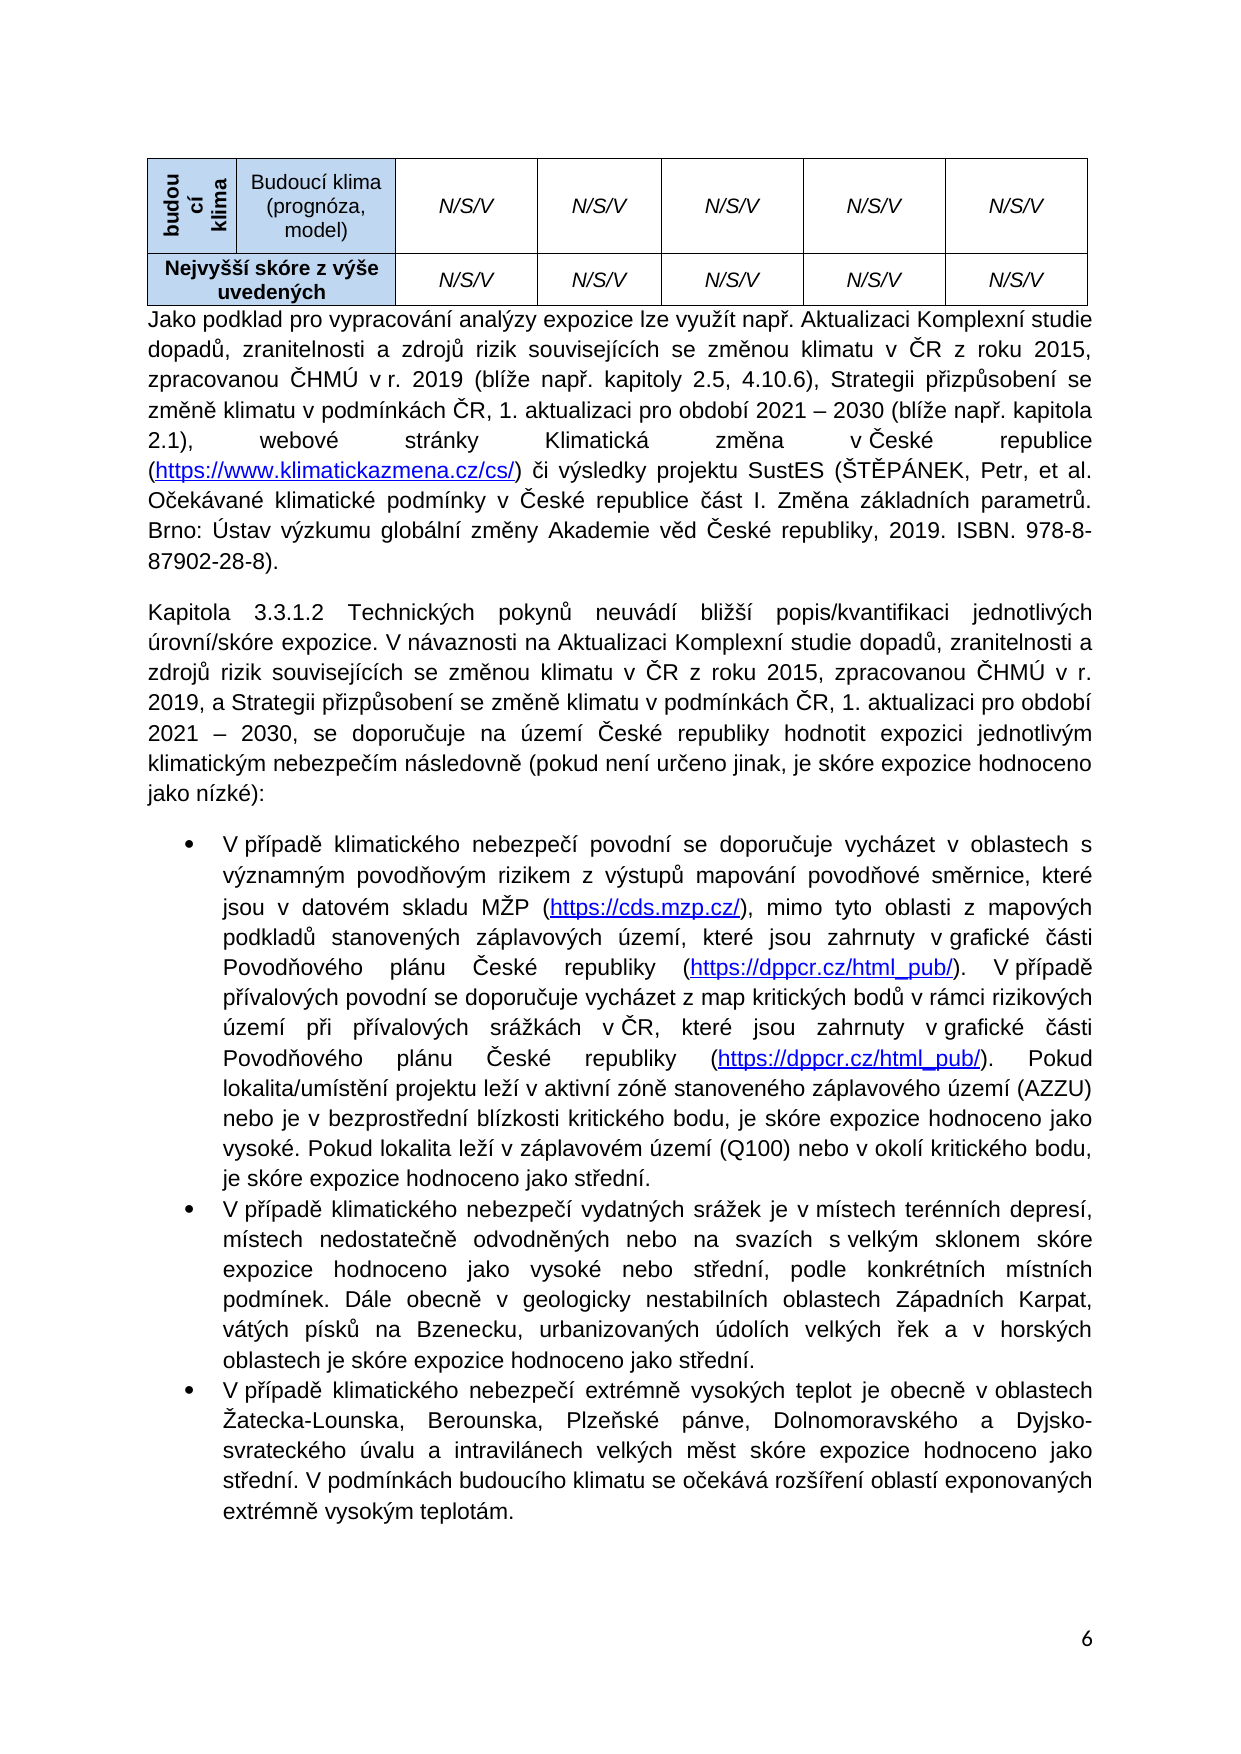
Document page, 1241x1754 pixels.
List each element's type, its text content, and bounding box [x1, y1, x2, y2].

table_cell N/S/V [946, 159, 1087, 253]
table_cell Budoucí klima (prognóza, model) [237, 159, 395, 253]
table_cell N/S/V [538, 254, 661, 305]
list V případě klimatického nebezpečí vydatných srážek je v místech terénních depresí, místech nedostatečně odvodněných nebo na svazích s velkým sklonem skóre expozice hodnoceno jako vysoké nebo střední, podle konkrétních místních podmínek. Dále obecně v geologicky nestabilních oblastech Západních Karpat, vátých písků na Bzenecku, urbanizovaných údolích velkých řek a v horských oblastech je skóre expozice hodnoceno jako střední. [185, 1196, 1093, 1373]
table_cell N/S/V [804, 254, 945, 305]
table_cell N/S/V [804, 159, 945, 253]
table_cell N/S/V [396, 254, 537, 305]
table_cell Nejvyšší skóre z výše uvedených [148, 254, 395, 305]
text Kapitola 3.3.1.2 Technických pokynů neuvádí bližší popis/kvantifikaci jednotlivých úrovní/skóre expozice. V návaznosti na Aktualizaci Komplexní studie dopadů, zranitelnosti a zdrojů rizik souvisejících se změnou klimatu v ČR z roku 2015, zpracovanou ČHMÚ v r. 2019, a Strategii přizpůsobení se změně klimatu v podmínkách ČR, 1. aktualizaci pro období 2021 – 2030, se doporučuje na území České republiky hodnotit expozici jednotlivým klimatickým nebezpečím následovně (pokud není určeno jinak, je skóre expozice hodnoceno jako nízké): [148, 599, 1093, 806]
list V případě klimatického nebezpečí extrémně vysokých teplot je obecně v oblastech Žatecka-Lounska, Berounska, Plzeňské pánve, Dolnomoravského a Dyjsko-svrateckého úvalu a intravilánech velkých měst skóre expozice hodnoceno jako střední. V podmínkách budoucího klimatu se očekává rozšíření oblastí exponovaných extrémně vysokým teplotám. [185, 1377, 1093, 1524]
table_cell N/S/V [538, 159, 661, 253]
table_cell N/S/V [662, 159, 803, 253]
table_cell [148, 159, 236, 253]
table_cell N/S/V [662, 254, 803, 305]
text Jako podklad pro vypracování analýzy expozice lze využít např. Aktualizaci Komplexní studie dopadů, zranitelnosti a zdrojů rizik souvisejících se změnou klimatu v ČR z roku 2015, zpracovanou ČHMÚ v r. 2019 (blíže např. kapitoly 2.5, 4.10.6), Strategii přizpůsobení se změně klimatu v podmínkách ČR, 1. aktualizaci pro období 2021 – 2030 (blíže např. kapitola 2.1), webové stránky Klimatická změna v České republice (https://www.klimatickazmena.cz/cs/) či výsledky projektu SustES (ŠTĚPÁNEK, Petr, et al. Očekávané klimatické podmínky v České republice část I. Změna základních parametrů. Brno: Ústav výzkumu globální změny Akademie věd České republiky, 2019. ISBN. 978-8-87902-28-8). [148, 306, 1093, 574]
table_cell N/S/V [396, 159, 537, 253]
list V případě klimatického nebezpečí povodní se doporučuje vycházet v oblastech s významným povodňovým rizikem z výstupů mapování povodňové směrnice, které jsou v datovém skladu MŽP (https://cds.mzp.cz/), mimo tyto oblasti z mapových podkladů stanovených záplavových území, které jsou zahrnuty v grafické části Povodňového plánu České republiky (https://dppcr.cz/html_pub/). V případě přívalových povodní se doporučuje vycházet z map kritických bodů v rámci rizikových území při přívalových srážkách v ČR, které jsou zahrnuty v grafické části Povodňového plánu České republiky (https://dppcr.cz/html_pub/). Pokud lokalita/umístění projektu leží v aktivní zóně stanoveného záplavového území (AZZU) nebo je v bezprostřední blízkosti kritického bodu, je skóre expozice hodnoceno jako vysoké. Pokud lokalita leží v záplavovém území (Q100) nebo v okolí kritického bodu, je skóre expozice hodnoceno jako střední. [185, 831, 1093, 1192]
table_cell N/S/V [946, 254, 1087, 305]
